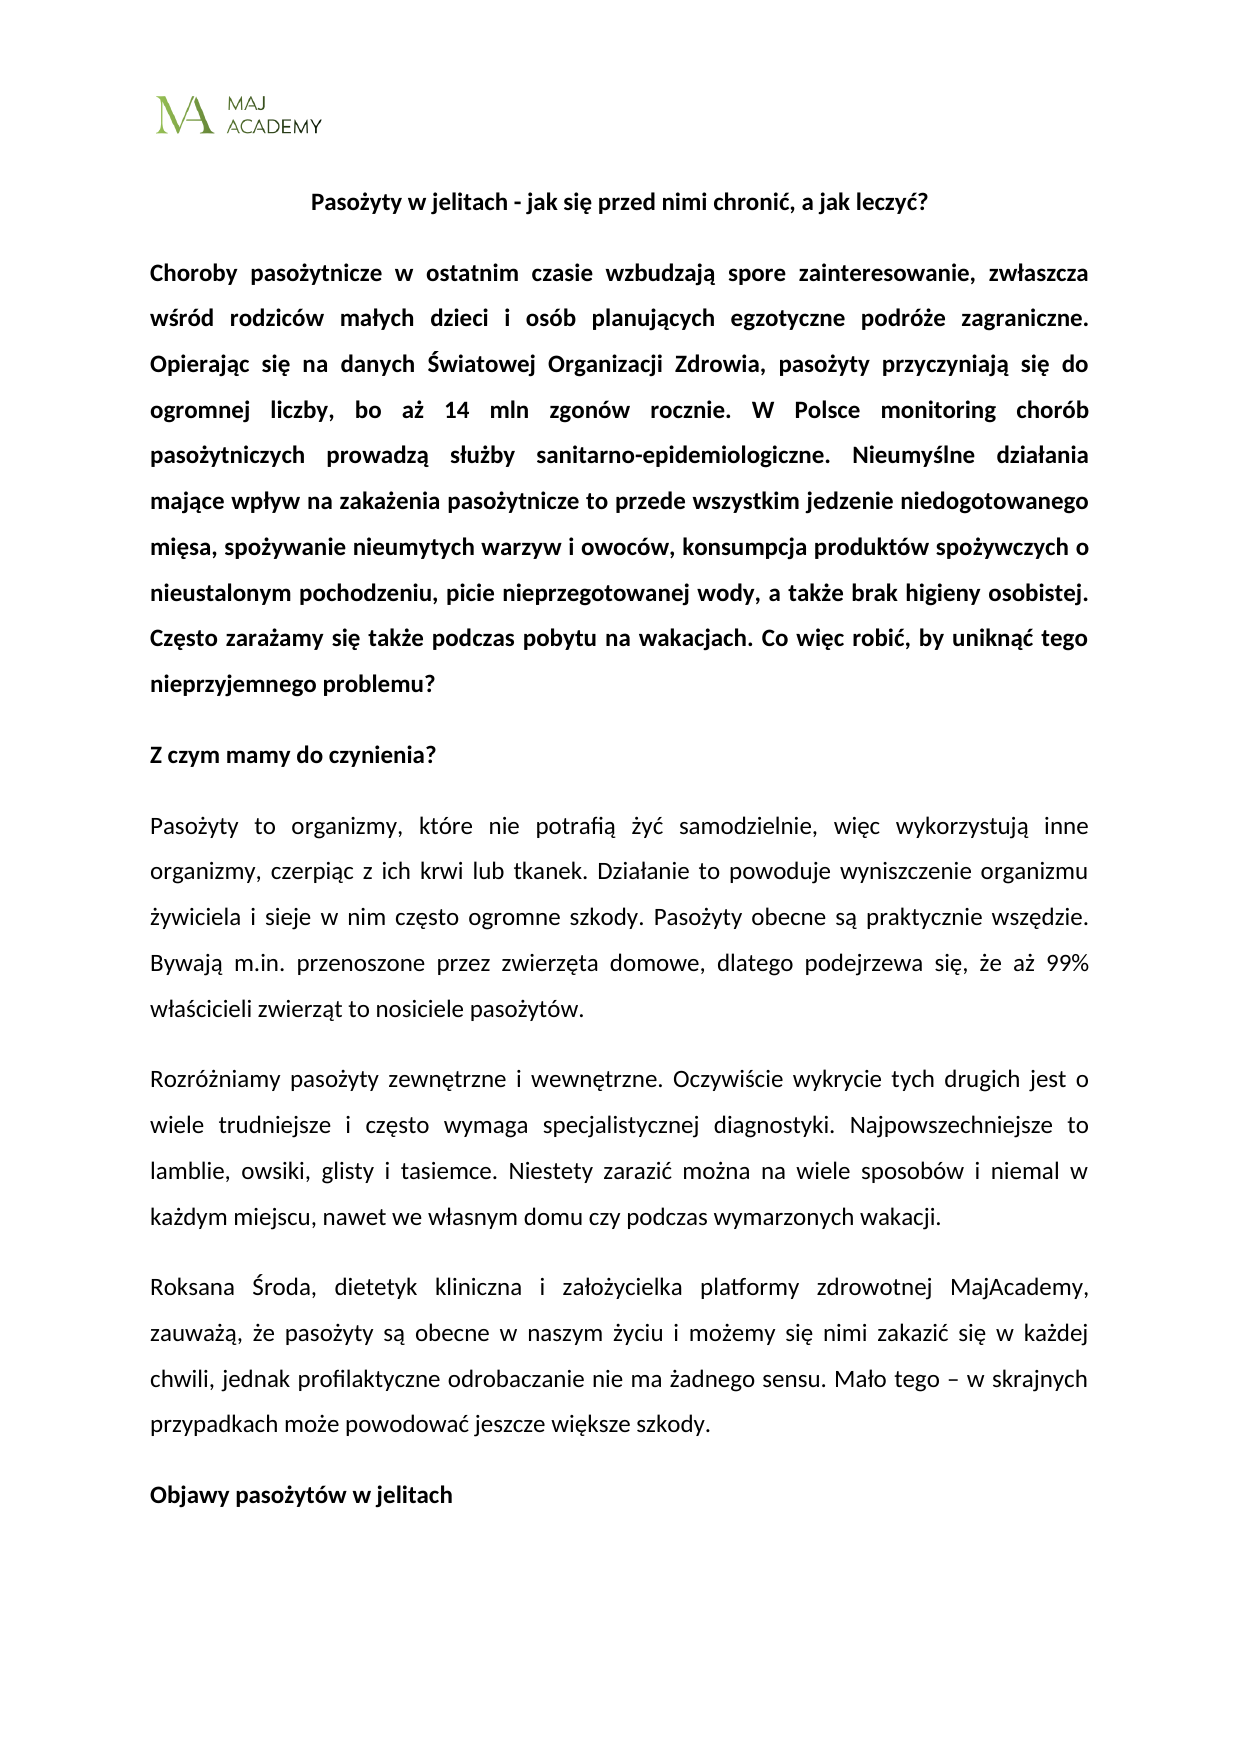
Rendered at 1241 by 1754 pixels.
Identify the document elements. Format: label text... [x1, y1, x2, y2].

text Pasożyty w jelitach - jak się przed nimi chronić, a jak leczyć? [150, 186, 1090, 217]
text Rozróżniamy pasożyty zewnętrzne i wewnętrzne. Oczywiście wykrycie tych drugich jest o wiele trudniejsze i często wymaga specjalistycznej diagnostyki. Najpowszechniejsze to lamblie, owsiki, glisty i tasiemce. Niestety zarazić można na wiele sposobów i niemal w każdym miejscu, nawet we własnym domu czy podczas wymarzonych wakacji. [150, 1063, 1090, 1231]
text Roksana Środa, dietetyk kliniczna i założycielka platformy zdrowotnej MajAcademy, zauważą, że pasożyty są obecne w naszym życiu i możemy się nimi zakazić się w każdej chwili, jednak profilaktyczne odrobaczanie nie ma żadnego sensu. Mało tego – w skrajnych przypadkach może powodować jeszcze większe szkody. [150, 1271, 1090, 1439]
text Pasożyty to organizmy, które nie potrafią żyć samodzielnie, więc wykorzystują inne organizmy, czerpiąc z ich krwi lub tkanek. Działanie to powoduje wyniszczenie organizmu żywiciela i sieje w nim często ogromne szkody. Pasożyty obecne są praktycznie wszędzie. Bywają m.in. przenoszone przez zwierzęta domowe, dlatego podejrzewa się, że aż 99% właścicieli zwierząt to nosiciele pasożytów. [150, 810, 1090, 1023]
text Objawy pasożytów w jelitach [150, 1479, 1090, 1510]
text Choroby pasożytnicze w ostatnim czasie wzbudzają spore zainteresowanie, zwłaszcza wśród rodziców małych dzieci i osób planujących egzotyczne podróże zagraniczne. Opierając się na danych Światowej Organizacji Zdrowia, pasożyty przyczyniają się do ogromnej liczby, bo aż 14 mln zgonów rocznie. W Polsce monitoring chorób pasożytniczych prowadzą służby sanitarno-epidemiologiczne. Nieumyślne działania mające wpływ na zakażenia pasożytnicze to przede wszystkim jedzenie niedogotowanego mięsa, spożywanie nieumytych warzyw i owoców, konsumpcja produktów spożywczych o nieustalonym pochodzeniu, picie nieprzegotowanej wody, a także brak higieny osobistej. Często zarażamy się także podczas pobytu na wakacjach. Co więc robić, by uniknąć tego nieprzyjemnego problemu? [150, 257, 1090, 699]
picture [150, 75, 348, 161]
text Z czym mamy do czynienia? [150, 739, 1090, 769]
